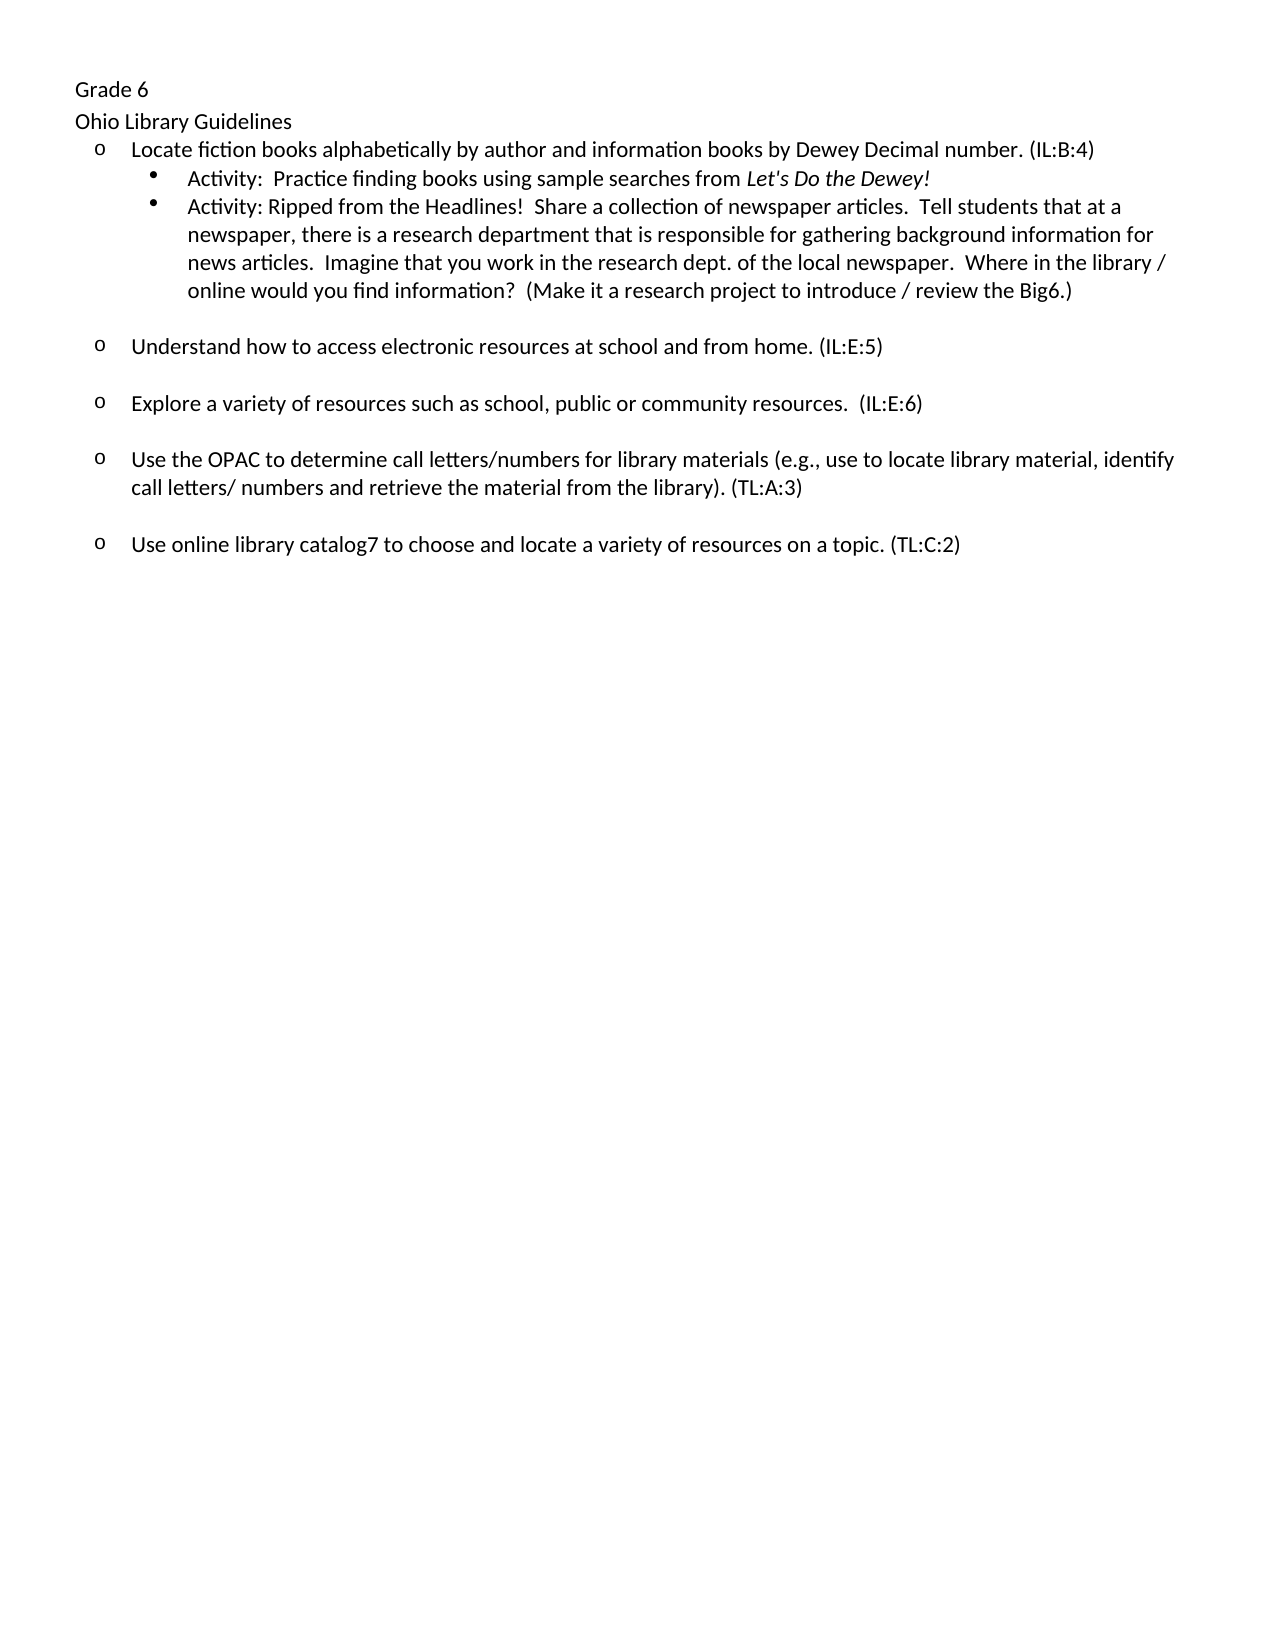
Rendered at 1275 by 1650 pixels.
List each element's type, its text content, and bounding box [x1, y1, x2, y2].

text Ohio Library Guidelines [75, 107, 1200, 135]
list Activity: Practice finding books using sample searches from Let's Do the Dewey! [150, 164, 1200, 192]
list Explore a variety of resources such as school, public or community resources. (IL:E:6) [94, 388, 1200, 417]
text Grade 6 [75, 75, 1200, 103]
list Locate fiction books alphabetically by author and information books by Dewey Decimal number. (IL:B:4) [94, 135, 1200, 164]
list Understand how to access electronic resources at school and from home. (IL:E:5) [94, 332, 1200, 360]
list Use the OPAC to determine call letters/numbers for library materials (e.g., use to locate library material, identify call letters/ numbers and retrieve the material from the library). (TL:A:3) [94, 445, 1200, 502]
list Use online library catalog7 to choose and locate a variety of resources on a topic. (TL:C:2) [94, 529, 1200, 558]
list Activity: Ripped from the Headlines! Share a collection of newspaper articles. Tell students that at a newspaper, there is a research department that is responsible for gathering background information for news articles. Imagine that you work in the research dept. of the local newspaper. Where in the library / online would you find information? (Make it a research project to introduce / review the Big6.) [150, 192, 1200, 304]
